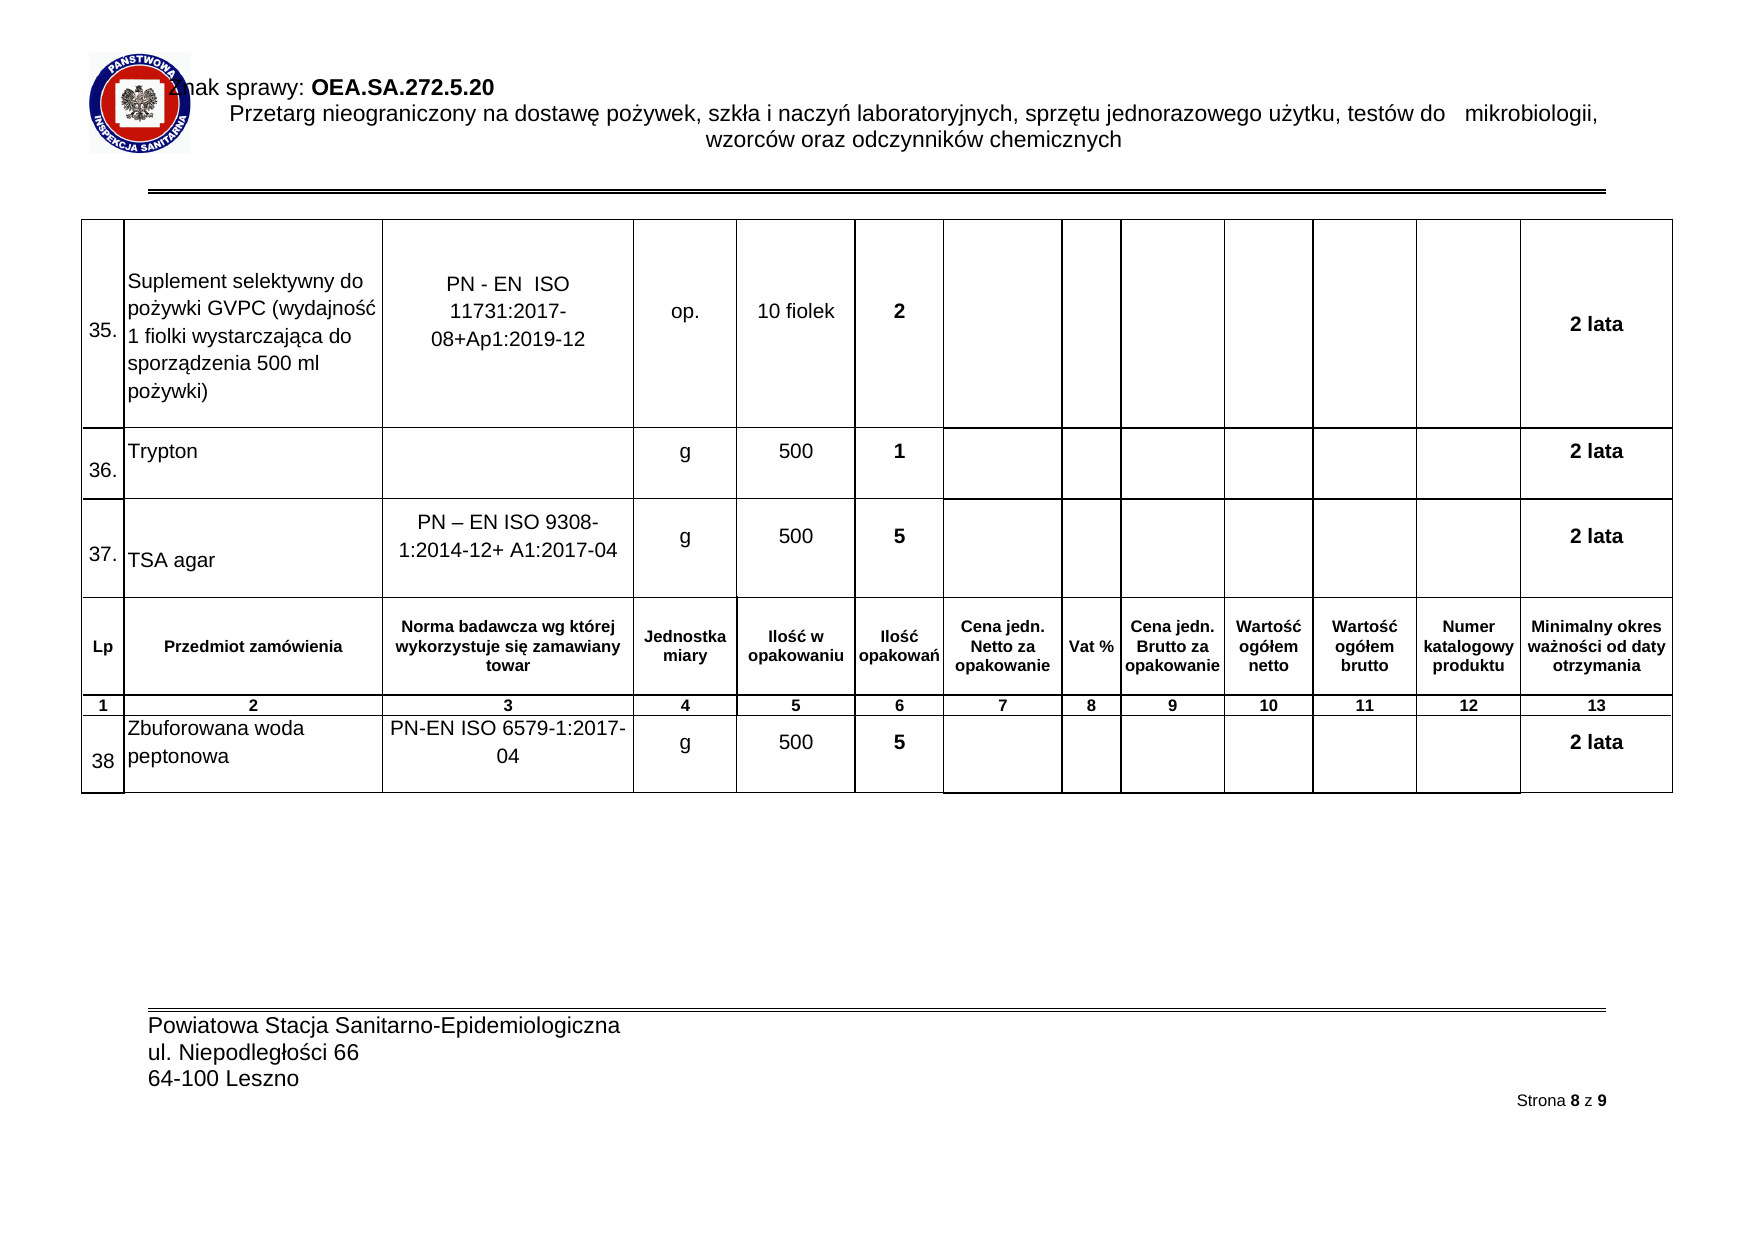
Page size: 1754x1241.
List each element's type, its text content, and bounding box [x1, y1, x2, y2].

table_cell 500 [737, 499, 854, 596]
table_cell [1314, 500, 1416, 596]
table_cell [1314, 220, 1416, 427]
table_cell 10 [1225, 696, 1312, 714]
table_cell Cena jedn. Brutto za opakowanie [1122, 598, 1224, 694]
table_cell [1225, 716, 1312, 792]
table_cell 8 [1063, 696, 1120, 714]
table_cell 10 fiolek [737, 220, 854, 427]
table_cell g [634, 428, 736, 498]
table_cell 36. [82, 428, 123, 498]
table_cell [383, 428, 633, 498]
table_cell 5 [856, 499, 943, 596]
table_cell g [634, 499, 736, 596]
table_cell [944, 716, 1061, 792]
table_cell 7 [944, 696, 1061, 714]
table_cell 12 [1417, 696, 1520, 714]
table_cell Suplement selektywny do pożywki GVPC (wydajność 1 fiolki wystarczająca do sporządzenia 500 ml pożywki) [125, 220, 382, 427]
table_cell g [634, 716, 736, 792]
table_cell 3 [383, 696, 633, 714]
table_cell 2 [856, 220, 943, 427]
table_cell Lp [82, 598, 123, 694]
table_cell 1 [856, 428, 943, 498]
table_cell 2 lata [1521, 220, 1672, 427]
table_cell [1417, 716, 1520, 792]
table_cell 4 [634, 696, 736, 714]
table_cell [1225, 500, 1312, 596]
table_cell 5 [738, 696, 854, 714]
table_cell [1225, 220, 1312, 427]
table_cell [1122, 500, 1224, 596]
table_cell 35. [82, 220, 123, 427]
table_cell 2 lata [1521, 429, 1672, 498]
table_cell PN – EN ISO 9308-1:2014-12+ A1:2017-04 [383, 499, 633, 596]
table_cell [1417, 220, 1520, 427]
table_cell 500 [737, 428, 854, 498]
table_cell [944, 220, 1061, 427]
table_cell Norma badawcza wg której wykorzystuje się zamawiany towar [383, 598, 633, 694]
table_cell Trypton [125, 428, 382, 498]
table_cell Przedmiot zamówienia [125, 598, 382, 694]
table_cell Minimalny okres ważności od daty otrzymania [1521, 598, 1672, 694]
table_cell 9 [1122, 696, 1224, 714]
table_cell 11 [1314, 696, 1416, 714]
table_cell 5 [856, 716, 943, 792]
table_cell Jednostka miary [634, 598, 736, 694]
table_cell Vat % [1063, 598, 1120, 694]
table_cell [944, 429, 1061, 498]
table_cell 2 lata [1521, 500, 1672, 596]
table_cell [1063, 429, 1120, 498]
table_cell [1063, 220, 1120, 427]
table_cell Wartość ogółem brutto [1314, 598, 1416, 694]
table_cell [1122, 716, 1224, 792]
table_cell Ilość opakowań [856, 598, 943, 694]
table_cell 13 [1521, 696, 1672, 714]
table_cell 38 [82, 716, 123, 792]
table_cell [1122, 429, 1224, 498]
table_cell [1314, 716, 1416, 792]
picture [88, 52, 191, 154]
table_cell Ilość w opakowaniu [738, 598, 854, 694]
table_cell [1417, 500, 1520, 596]
table_cell [1417, 429, 1520, 498]
table_cell op. [634, 220, 736, 427]
table_cell [1225, 429, 1312, 498]
table_cell 37. [82, 499, 123, 596]
table_cell TSA agar [125, 499, 382, 596]
table_cell Numer katalogowy produktu [1417, 598, 1520, 694]
table_cell [1122, 220, 1224, 427]
table_cell Wartość ogółem netto [1225, 598, 1312, 694]
table_cell 2 lata [1521, 715, 1672, 792]
table_cell Zbuforowana woda peptonowa [125, 716, 382, 792]
table_cell [944, 500, 1061, 596]
table_cell PN-EN ISO 6579-1:2017-04 [383, 716, 633, 792]
table_cell PN - EN ISO 11731:2017-08+Ap1:2019-12 [383, 220, 633, 427]
table_cell [1063, 500, 1120, 596]
table_cell [1063, 716, 1120, 792]
table_cell 2 [125, 696, 382, 714]
table_cell 500 [737, 716, 854, 792]
table_cell 1 [82, 695, 123, 714]
table_cell 6 [856, 696, 943, 714]
table_cell Cena jedn. Netto za opakowanie [944, 598, 1061, 694]
table_cell [1314, 429, 1416, 498]
